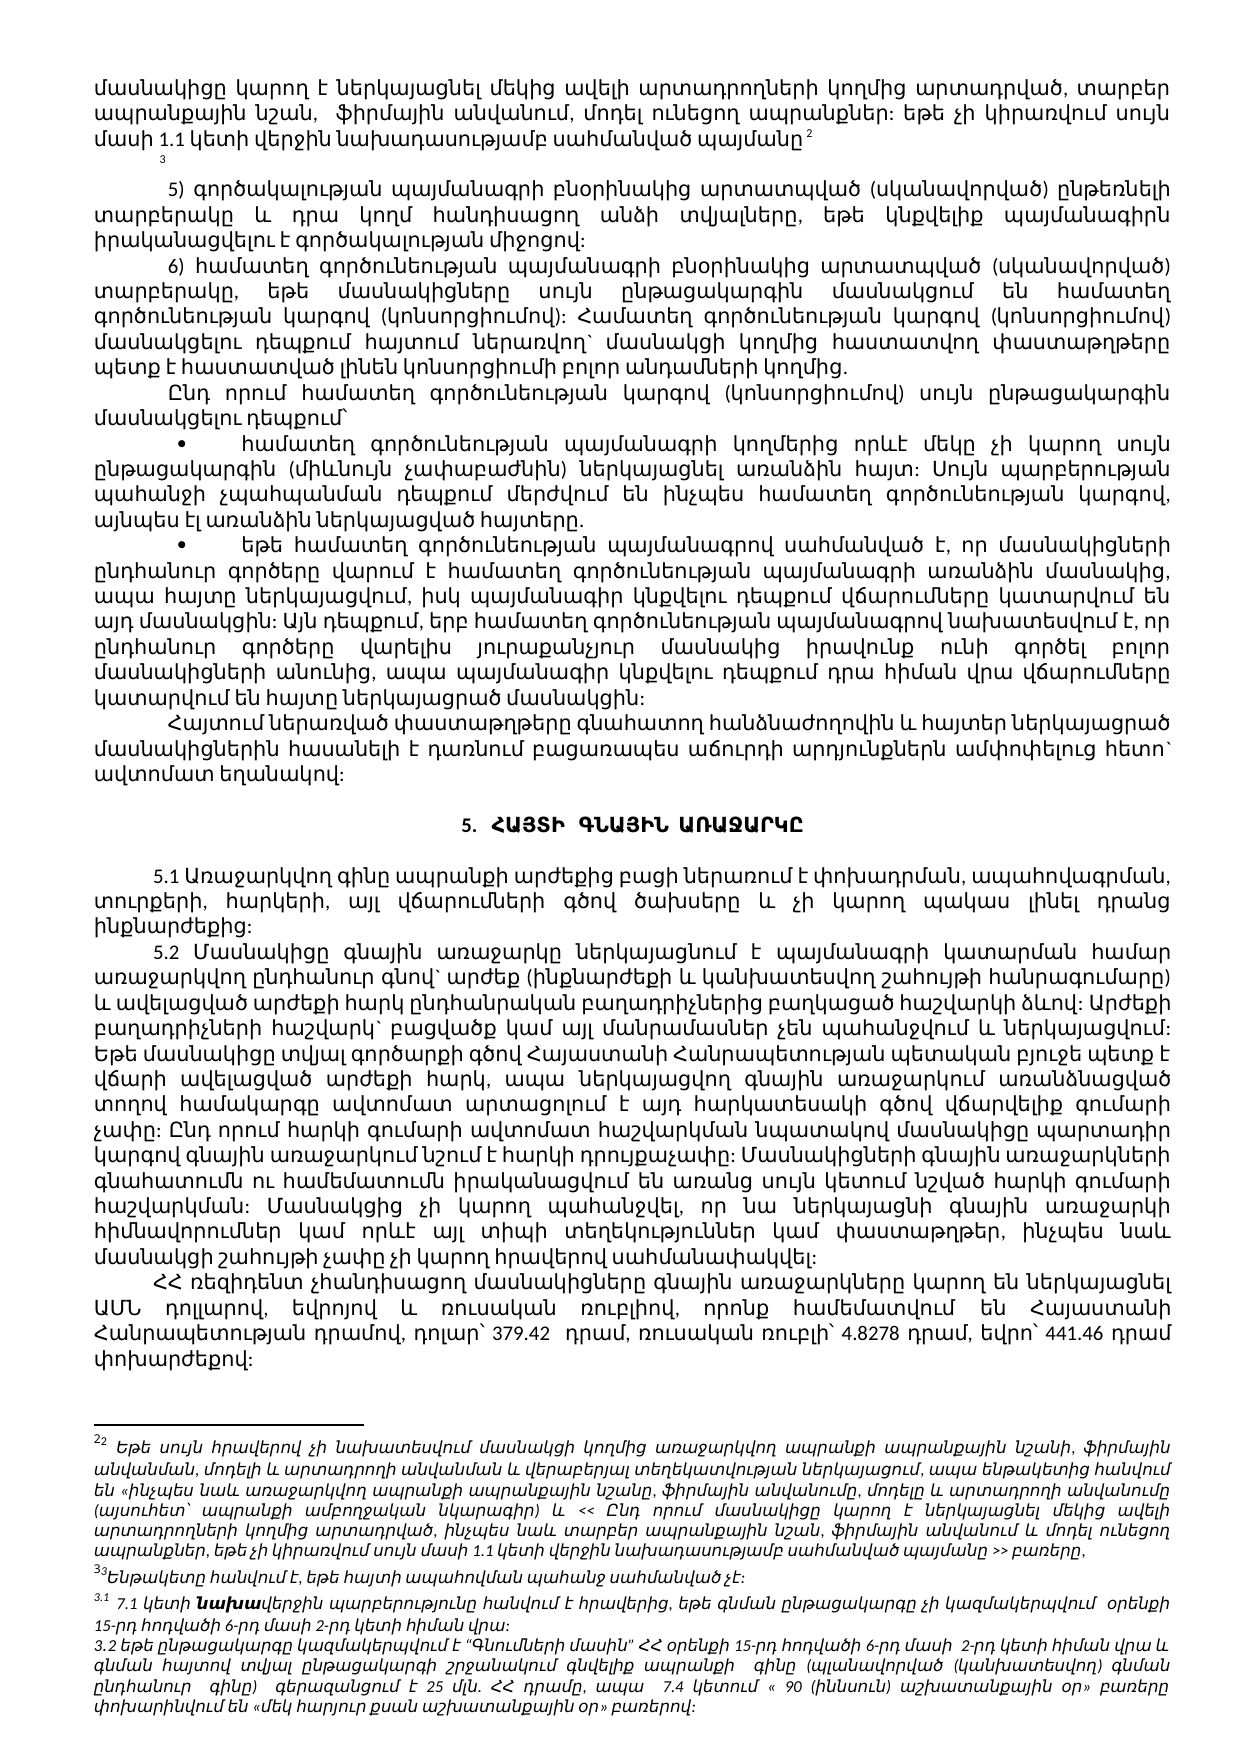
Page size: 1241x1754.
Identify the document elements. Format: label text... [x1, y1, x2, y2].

text 6) համատեղ գործունեության պայմանագրի բնօրինակից արտատպված (սկանավորված) տարբերակը, եթե մասնակիցները սույն ընթացակարգին մասնակցում են համատեղ գործունեության կարգով (կոնսորցիումով): Համատեղ գործունեության կարգով (կոնսորցիումով) մասնակցելու դեպքում հայտում ներառվող` մասնակցի կողմից հաստատվող փաստաթղթերը պետք է հաստատված լինեն կոնսորցիումի բոլոր անդամների կողմից. [94, 253, 1171, 380]
text 5. ՀԱՅՏԻ ԳՆԱՅԻՆ ԱՌԱՋԱՐԿԸ [94, 812, 1171, 837]
text 5.2 Մասնակիցը գնային առաջարկը ներկայացնում է պայմանագրի կատարման համար առաջարկվող ընդհանուր գնով` արժեք (ինքնարժեքի և կանխատեսվող շահույթի հանրագումարը) և ավելացված արժեքի հարկ ընդհանրական բաղադրիչներից բաղկացած հաշվարկի ձևով: Արժեքի բաղադրիչների հաշվարկ` բացվածք կամ այլ մանրամասներ չեն պահանջվում և ներկայացվում: Եթե մասնակիցը տվյալ գործարքի գծով Հայաստանի Հանրապետության պետական բյուջե պետք է վճարի ավելացված արժեքի հարկ, ապա ներկայացվող գնային առաջարկում առանձնացված տողով համակարգը ավտոմատ արտացոլում է այդ հարկատեսակի գծով վճարվելիք գումարի չափը: Ընդ որում հարկի գումարի ավտոմատ հաշվարկման նպատակով մասնակիցը պարտադիր կարգով գնային առաջարկում նշում է հարկի դրույքաչափը: Մասնակիցների գնային առաջարկների գնահատումն ու համեմատումն իրականացվում են առանց սույն կետում նշված հարկի գումարի հաշվարկման: Մասնակցից չի կարող պահանջվել, որ նա ներկայացնի գնային առաջարկի հիմնավորումներ կամ որևէ այլ տիպի տեղեկություններ կամ փաստաթղթեր, ինչպես նաև մասնակցի շահույթի չափը չի կարող հրավերով սահմանափակվել: [94, 939, 1171, 1269]
text Հայտում ներառված փաստաթղթերը գնահատող հանձնաժողովին և հայտեր ներկայացրած մասնակիցներին հասանելի է դառնում բացառապես աճուրդի արդյունքներն ամփոփելուց հետո` ավտոմատ եղանակով: [94, 710, 1171, 787]
list եթե համատեղ գործունեության պայմանագրով սահմանված է, որ մասնակիցների ընդհանուր գործերը վարում է համատեղ գործունեության պայմանագրի առանձին մասնակից, ապա հայտը ներկայացվում, իսկ պայմանագիր կնքվելու դեպքում վճարումները կատարվում են այդ մասնակցին: Այն դեպքում, երբ համատեղ գործունեության պայմանագրով նախատեսվում է, որ ընդհանուր գործերը վարելիս յուրաքանչյուր մասնակից իրավունք ունի գործել բոլոր մասնակիցների անունից, ապա պայմանագիր կնքվելու դեպքում դրա հիման վրա վճարումները կատարվում են հայտը ներկայացրած մասնակցին: [94, 532, 1171, 710]
list համատեղ գործունեության պայմանագրի կողմերից որևէ մեկը չի կարող սույն ընթացակարգին (միևնույն չափաբաժնին) ներկայացնել առանձին հայտ: Սույն պարբերության պահանջի չպահպանման դեպքում մերժվում են ինչպես համատեղ գործունեության կարգով, այնպես էլ առանձին ներկայացված հայտերը. [94, 431, 1171, 532]
text 3 [94, 151, 1171, 177]
text Ընդ որում համատեղ գործունեության կարգով (կոնսորցիումով) սույն ընթացակարգին մասնակցելու դեպքում՝ [94, 380, 1171, 431]
text 5) գործակալության պայմանագրի բնօրինակից արտատպված (սկանավորված) ընթեռնելի տարբերակը և դրա կողմ հանդիսացող անձի տվյալները, եթե կնքվելիք պայմանագիրն իրականացվելու է գործակալության միջոցով: [94, 177, 1171, 253]
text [94, 75, 1171, 151]
text ՀՀ ռեզիդենտ չհանդիսացող մասնակիցները գնային առաջարկները կարող են ներկայացնել ԱՄՆ դոլլարով, եվրոյով և ռուսական ռուբլիով, որոնք համեմատվում են Հայաստանի Հանրապետության դրամով, դոլար՝ 379.42 դրամ, ռուսական ռուբլի՝ 4.8278 դրամ, եվրո՝ 441.46 դրամ փոխարժեքով: [94, 1269, 1171, 1371]
text 5.1 Առաջարկվող գինը ապրանքի արժեքից բացի ներառում է փոխադրման, ապահովագրման, տուրքերի, հարկերի, այլ վճարումների գծով ծախսերը և չի կարող պակաս լինել դրանց ինքնարժեքից: [94, 863, 1171, 939]
